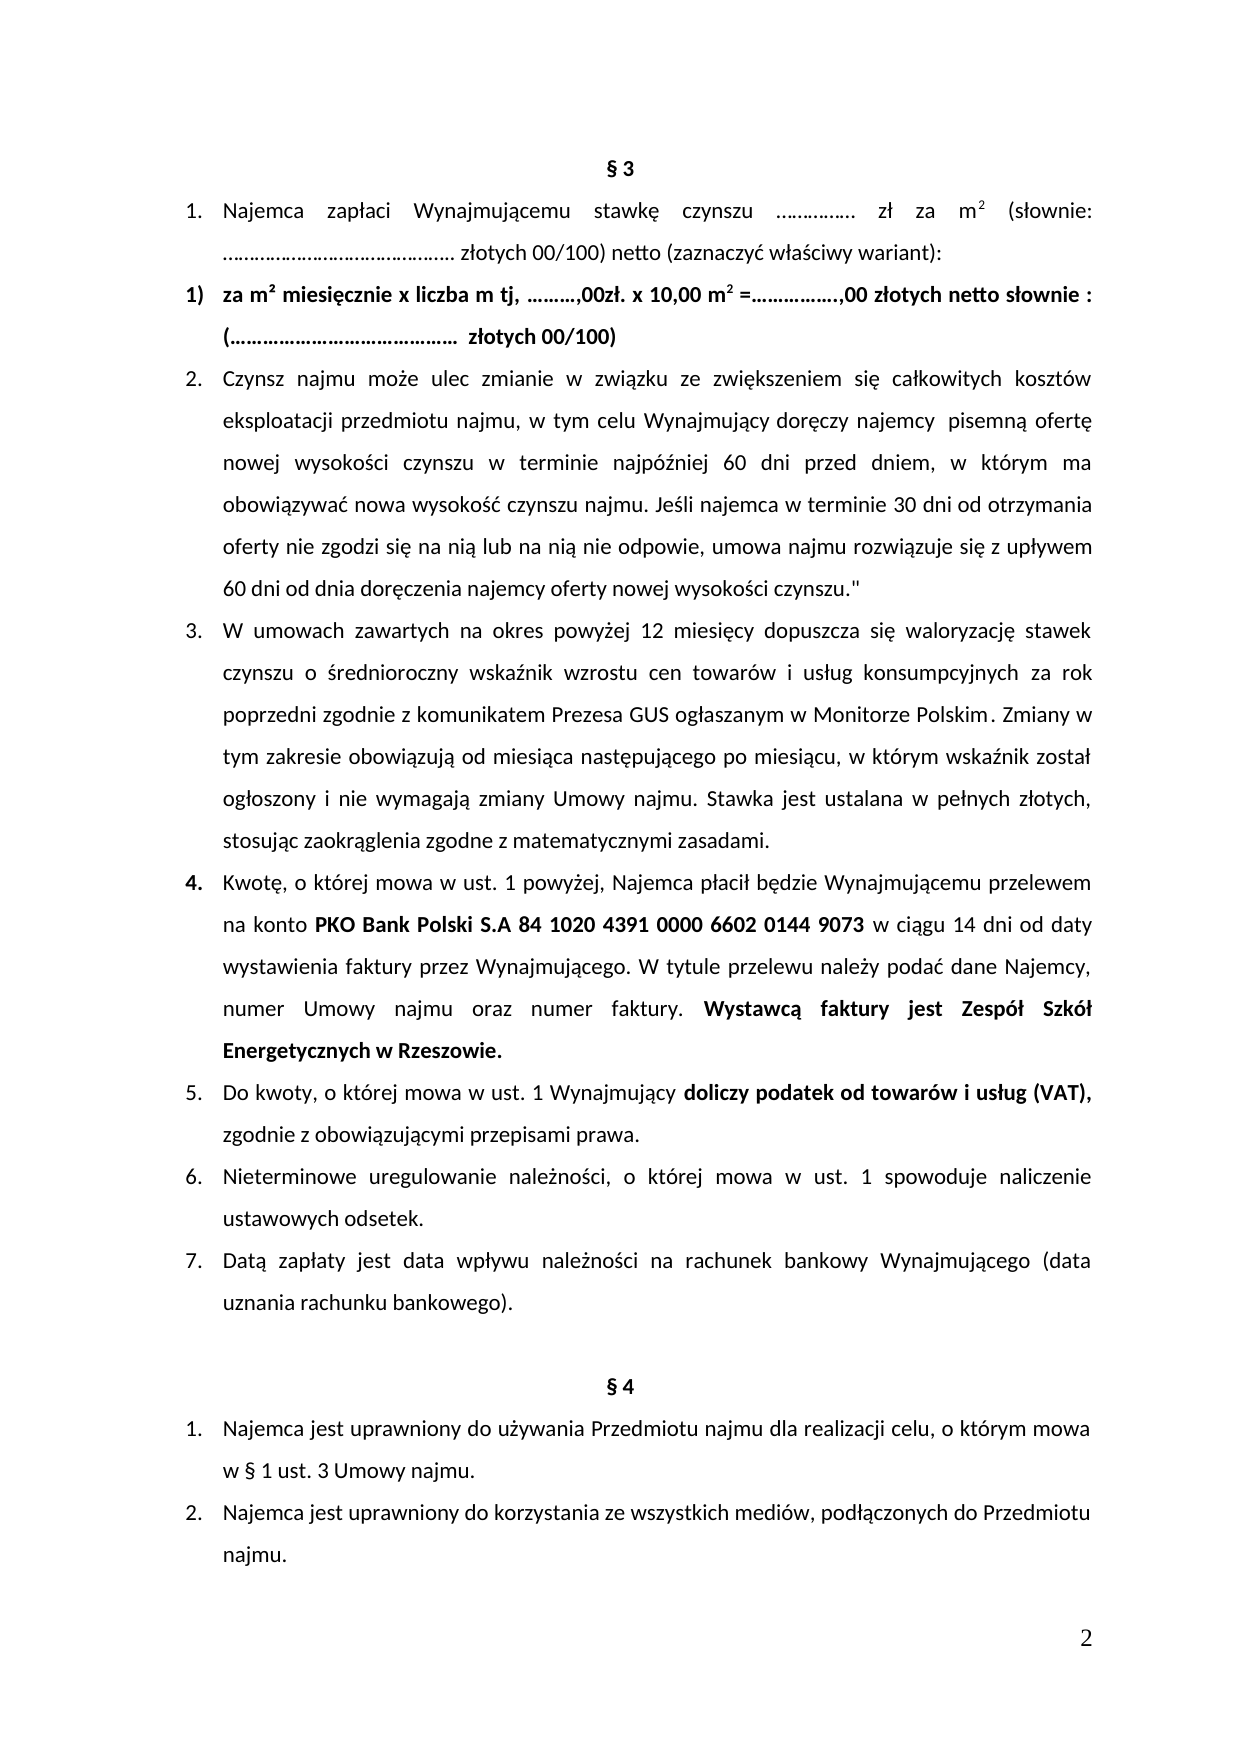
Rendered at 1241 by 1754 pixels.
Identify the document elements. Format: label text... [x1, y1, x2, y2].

list za m² miesięcznie x liczba m tj, ………,00zł. x 10,00 m2 =…………….,00 złotych netto słownie :(…………………………………… złotych 00/100) [185, 280, 1093, 350]
list W umowach zawartych na okres powyżej 12 miesięcy dopuszcza się waloryzację stawek czynszu o średnioroczny wskaźnik wzrostu cen towarów i usług konsumpcyjnych za rok poprzedni zgodnie z komunikatem Prezesa GUS ogłaszanym w Monitorze Polskim. Zmiany w tym zakresie obowiązują od miesiąca następującego po miesiącu, w którym wskaźnik został ogłoszony i nie wymagają zmiany Umowy najmu. Stawka jest ustalana w pełnych złotych, stosując zaokrąglenia zgodne z matematycznymi zasadami. [185, 616, 1093, 854]
list Nieterminowe uregulowanie należności, o której mowa w ust. 1 spowoduje naliczenie ustawowych odsetek. [185, 1162, 1093, 1232]
list Do kwoty, o której mowa w ust. 1 Wynajmujący doliczy podatek od towarów i usług (VAT), zgodnie z obowiązującymi przepisami prawa. [185, 1078, 1093, 1148]
list Najemca zapłaci Wynajmującemu stawkę czynszu …………… zł za m2 (słownie: …………………………………….. złotych 00/100) netto (zaznaczyć właściwy wariant): [185, 196, 1093, 266]
list Czynsz najmu może ulec zmianie w związku ze zwiększeniem się całkowitych kosztów eksploatacji przedmiotu najmu, w tym celu Wynajmujący doręczy najemcy pisemną ofertę nowej wysokości czynszu w terminie najpóźniej 60 dni przed dniem, w którym ma obowiązywać nowa wysokość czynszu najmu. Jeśli najemca w terminie 30 dni od otrzymania oferty nie zgodzi się na nią lub na nią nie odpowie, umowa najmu rozwiązuje się z upływem 60 dni od dnia doręczenia najemcy oferty nowej wysokości czynszu." [185, 364, 1093, 602]
list Najemca jest uprawniony do korzystania ze wszystkich mediów, podłączonych do Przedmiotu najmu. [185, 1498, 1093, 1568]
list Datą zapłaty jest data wpływu należności na rachunek bankowy Wynajmującego (data uznania rachunku bankowego). [185, 1246, 1093, 1316]
text § 3 [148, 154, 1093, 182]
list Kwotę, o której mowa w ust. 1 powyżej, Najemca płacił będzie Wynajmującemu przelewem na konto PKO Bank Polski S.A 84 1020 4391 0000 6602 0144 9073 w ciągu 14 dni od daty wystawienia faktury przez Wynajmującego. W tytule przelewu należy podać dane Najemcy, numer Umowy najmu oraz numer faktury. Wystawcą faktury jest Zespół Szkół Energetycznych w Rzeszowie. [185, 868, 1093, 1064]
text § 4 [148, 1372, 1093, 1400]
list Najemca jest uprawniony do używania Przedmiotu najmu dla realizacji celu, o którym mowa w § 1 ust. 3 Umowy najmu. [185, 1414, 1093, 1484]
